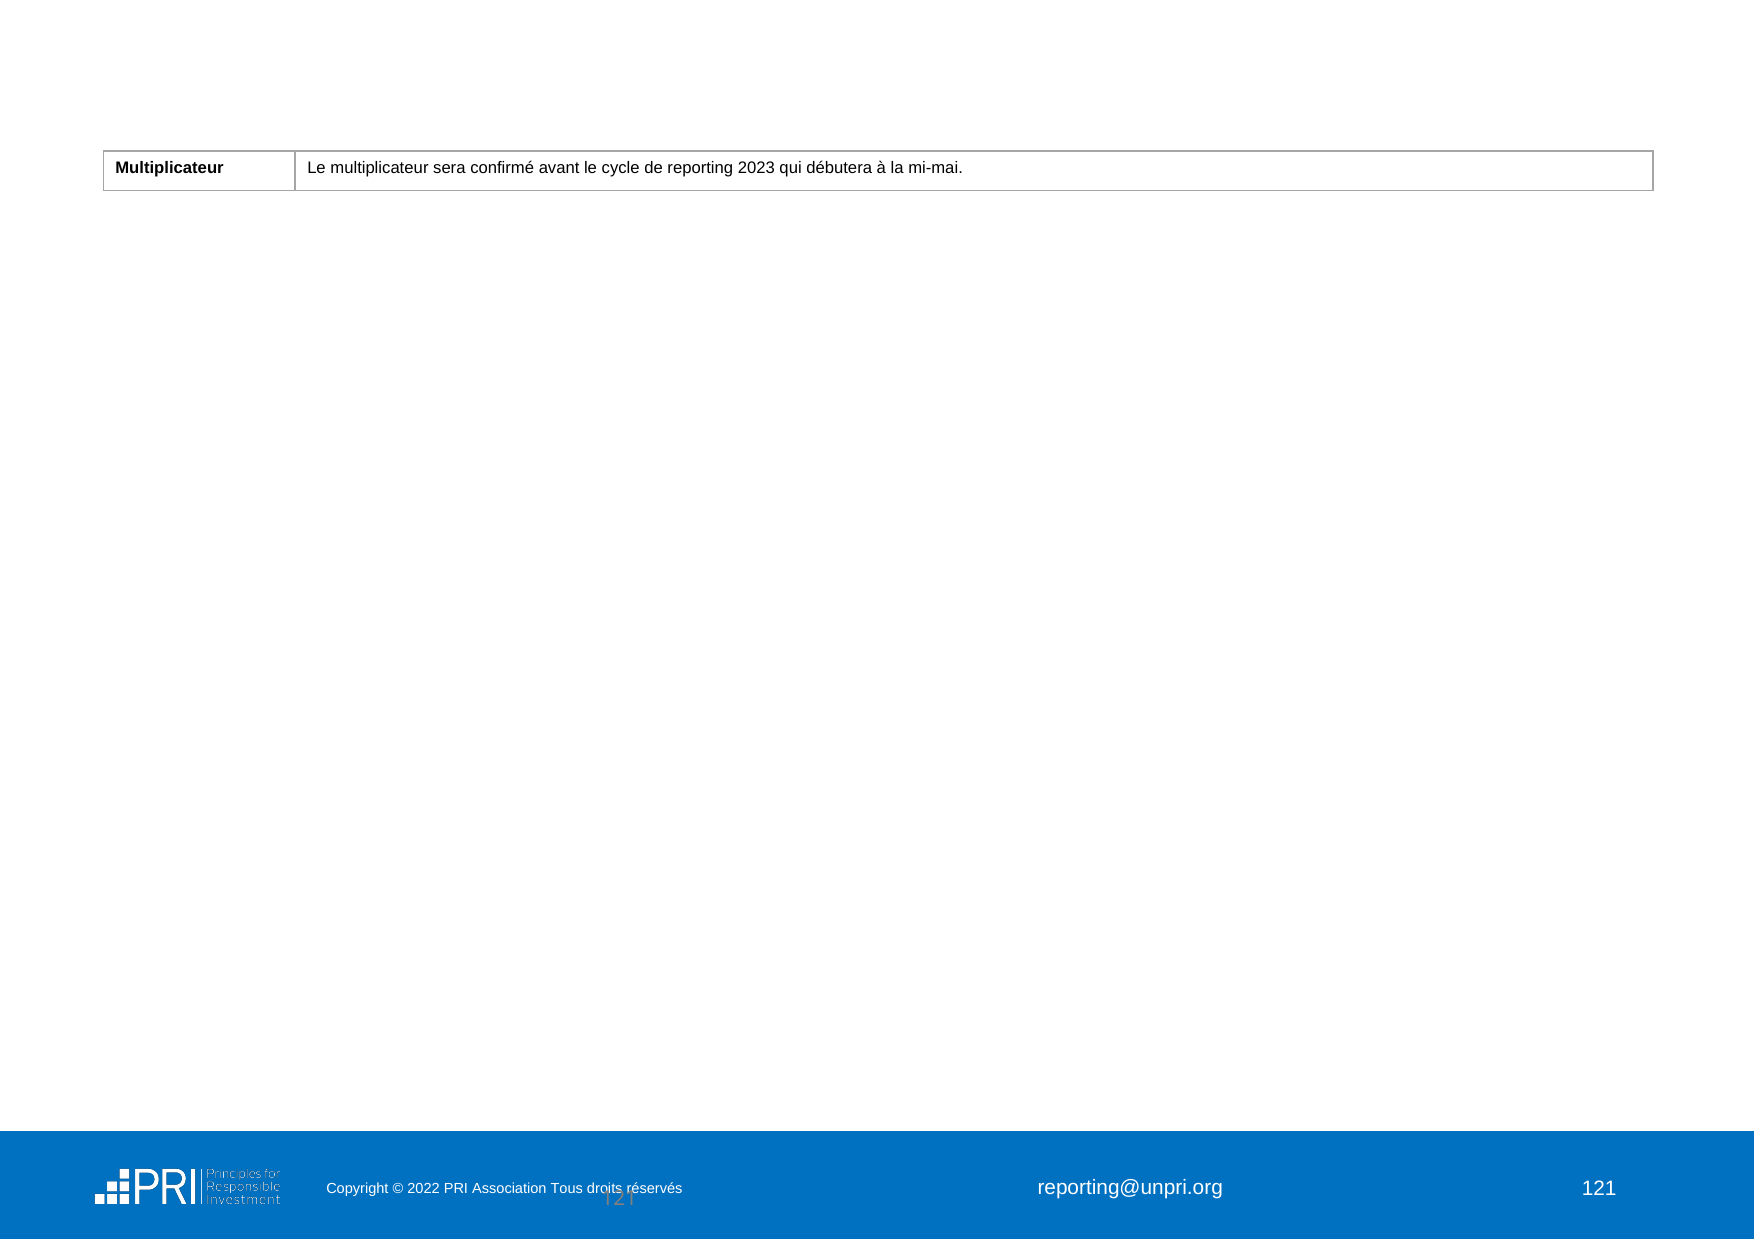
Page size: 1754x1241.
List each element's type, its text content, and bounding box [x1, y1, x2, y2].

table_cell Multiplicateur [104, 152, 294, 190]
table_cell Le multiplicateur sera confirmé avant le cycle de reporting 2023 qui débutera à la mi-mai. [296, 152, 1652, 190]
picture [92, 1166, 282, 1207]
